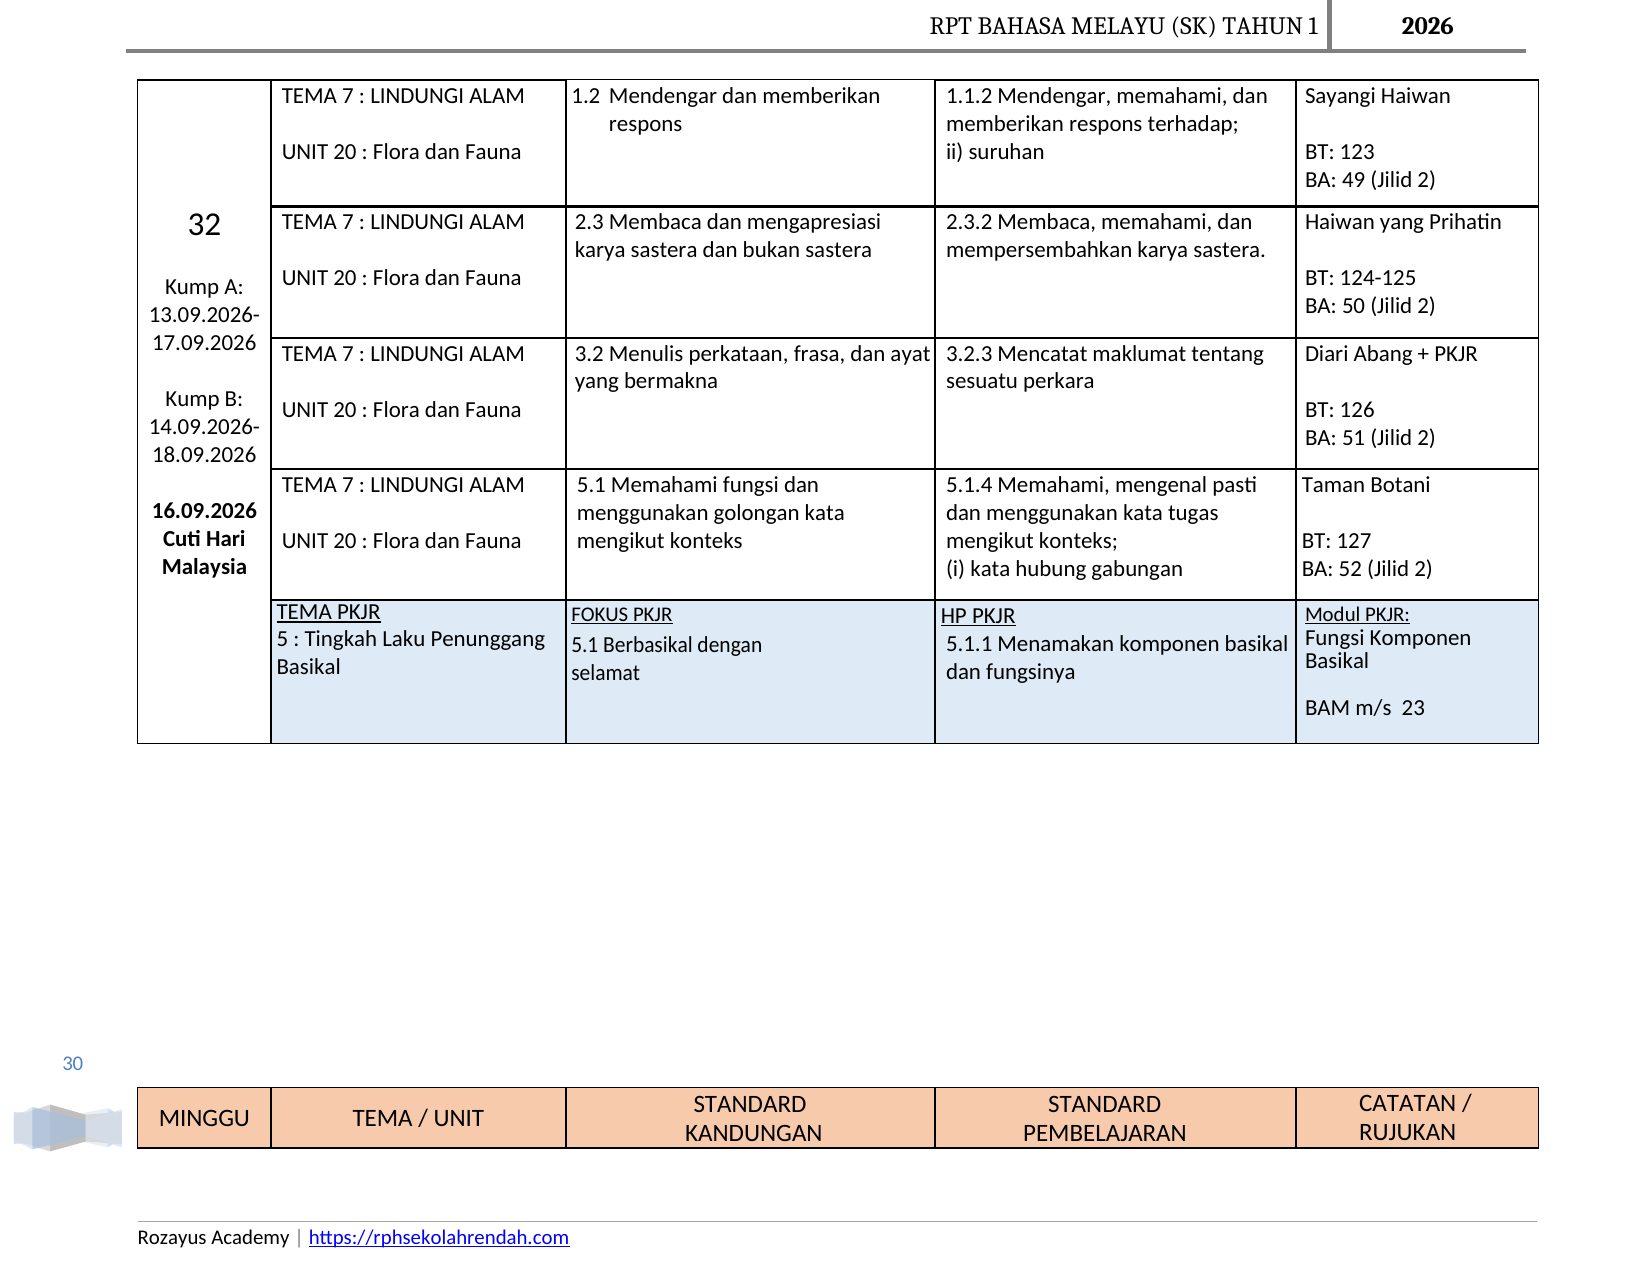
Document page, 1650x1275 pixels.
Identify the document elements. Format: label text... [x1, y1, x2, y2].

table_cell HP PKJR 5.1.1 Menamakan komponen basikal dan fungsinya [936, 601, 1295, 743]
table_header CATATAN / RUJUKAN [1297, 1088, 1538, 1147]
table_cell Haiwan yang Prihatin BT: 124-125 BA: 50 (Jilid 2) [1297, 208, 1538, 337]
table_cell 2.3.2 Membaca, memahami, dan mempersembahkan karya sastera. [936, 208, 1295, 337]
table_cell Taman Botani BT: 127 BA: 52 (Jilid 2) [1297, 470, 1538, 599]
table_cell TEMA 7 : LINDUNGI ALAM UNIT 20 : Flora dan Fauna [272, 208, 565, 337]
table_cell 3.2 Menulis perkataan, frasa, dan ayat yang bermakna [567, 339, 934, 468]
table_cell Mendengar dan memberikan respons [567, 80, 934, 205]
table_header TEMA / UNIT [272, 1088, 565, 1147]
table_cell TEMA PKJR 5 : Tingkah Laku Penunggang Basikal [272, 601, 565, 743]
table_cell TEMA 7 : LINDUNGI ALAM UNIT 20 : Flora dan Fauna [272, 470, 565, 599]
table_cell 5.1.4 Memahami, mengenal pasti dan menggunakan kata tugas mengikut konteks; (i) kata hubung gabungan [936, 470, 1295, 599]
table_header STANDARD KANDUNGAN [567, 1088, 934, 1147]
table_header MINGGU [138, 1088, 270, 1147]
table_cell Modul PKJR: Fungsi Komponen Basikal BAM m/s 23 [1297, 601, 1538, 743]
table_cell Diari Abang + PKJR BT: 126 BA: 51 (Jilid 2) [1297, 339, 1538, 468]
table_cell 5.1 Memahami fungsi dan menggunakan golongan kata mengikut konteks [567, 470, 934, 599]
table_header STANDARD PEMBELAJARAN [936, 1088, 1295, 1147]
table_cell 32 Kump A: 13.09.2026-17.09.2026 Kump B: 14.09.2026-18.09.2026 16.09.2026 Cuti Hari Malaysia [138, 81, 270, 743]
table_cell 3.2.3 Mencatat maklumat tentang sesuatu perkara [936, 339, 1295, 468]
table_cell 2.3 Membaca dan mengapresiasi karya sastera dan bukan sastera [567, 208, 934, 337]
table_cell TEMA 7 : LINDUNGI ALAM UNIT 20 : Flora dan Fauna [272, 339, 565, 468]
table_cell TEMA 7 : LINDUNGI ALAM UNIT 20 : Flora dan Fauna [272, 81, 565, 205]
table_cell FOKUS PKJR 5.1 Berbasikal dengan selamat [567, 601, 934, 743]
table_cell Sayangi Haiwan BT: 123 BA: 49 (Jilid 2) [1297, 81, 1538, 205]
table_cell 1.1.2 Mendengar, memahami, dan memberikan respons terhadap; ii) suruhan [936, 81, 1295, 205]
